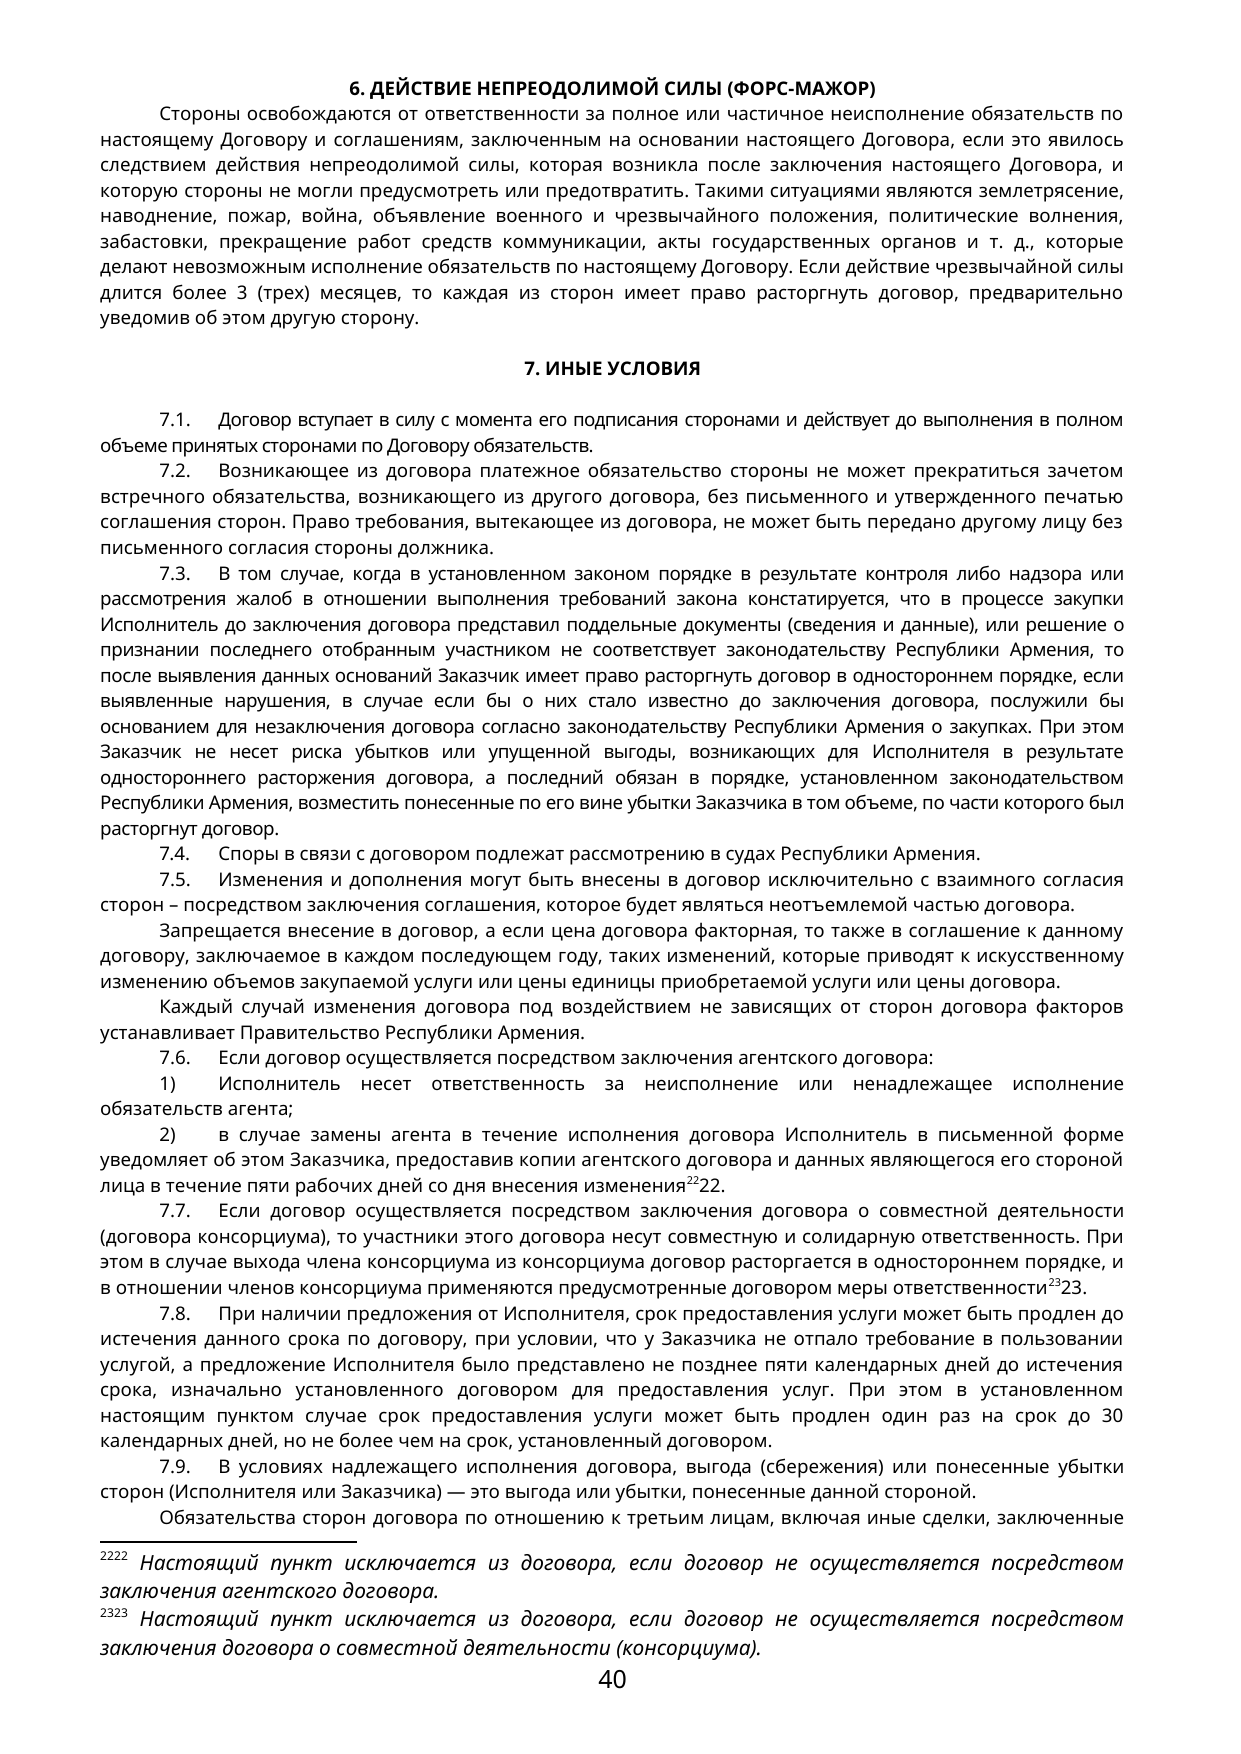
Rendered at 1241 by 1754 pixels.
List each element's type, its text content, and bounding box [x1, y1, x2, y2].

text Стороны освобождаются от ответственности за полное или частичное неисполнение обязательств по настоящему Договору и соглашениям, заключенным на основании настоящего Договора, если это явилось следствием действия непреодолимой силы, которая возникла после заключения настоящего Договора, и которую стороны не могли предусмотреть или предотвратить. Такими ситуациями являются землетрясение, наводнение, пожар, война, объявление военного и чрезвычайного положения, политические волнения, забастовки, прекращение работ средств коммуникации, акты государственных органов и т. д., которые делают невозможным исполнение обязательств по настоящему Договору. Если действие чрезвычайной силы длится более 3 (трех) месяцев, то каждая из сторон имеет право расторгнуть договор, предварительно уведомив об этом другую сторону. [100, 100, 1125, 330]
text 7.6. Если договор осуществляется посредством заключения агентского договора: [100, 1045, 1125, 1070]
text Каждый случай изменения договора под воздействием не зависящих от сторон договора факторов устанавливает Правительство Республики Армения. [100, 994, 1125, 1045]
text Запрещается внесение в договор, а если цена договора факторная, то также в соглашение к данному договору, заключаемое в каждом последующем году, таких изменений, которые приводят к искусственному изменению объемов закупаемой услуги или цены единицы приобретаемой услуги или цены договора. [100, 917, 1125, 994]
text 7.4. Споры в связи с договором подлежат рассмотрению в судах Республики Армения. [100, 841, 1125, 866]
text 7. ИНЫЕ УСЛОВИЯ [100, 356, 1125, 381]
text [100, 1504, 1125, 1529]
text 7.9. В условиях надлежащего исполнения договора, выгода (сбережения) или понесенные убытки сторон (Исполнителя или Заказчика) — это выгода или убытки, понесенные данной стороной. [100, 1453, 1125, 1504]
text 7.2. Возникающее из договора платежное обязательство стороны не может прекратиться зачетом встречного обязательства, возникающего из другого договора, без письменного и утвержденного печатью соглашения сторон. Право требования, вытекающее из договора, не может быть передано другому лицу без письменного согласия стороны должника. [100, 458, 1125, 560]
text 7.5. Изменения и дополнения могут быть внесены в договор исключительно с взаимного согласия сторон – посредством заключения соглашения, которое будет являться неотъемлемой частью договора. [100, 866, 1125, 917]
text 1) Исполнитель несет ответственность за неисполнение или ненадлежащее исполнение обязательств агента; [100, 1070, 1125, 1121]
text 6. ДЕЙСТВИЕ НЕПРЕОДОЛИМОЙ СИЛЫ (ФОРС-МАЖОР) [100, 75, 1125, 100]
text 7.7. Если договор осуществляется посредством заключения договора о совместной деятельности (договора консорциума), то участники этого договора несут совместную и солидарную ответственность. При этом в случае выхода члена консорциума из консорциума договор расторгается в одностороннем порядке, и в отношении членов консорциума применяются предусмотренные договором меры ответственности23. [100, 1198, 1125, 1300]
text 7.1. Договор вступает в силу с момента его подписания сторонами и действует до выполнения в полном объеме принятых сторонами по Договору обязательств. [100, 407, 1125, 458]
text 7.3. В том случае, когда в установленном законом порядке в результате контроля либо надзора или рассмотрения жалоб в отношении выполнения требований закона констатируется, что в процессе закупки Исполнитель до заключения договора представил поддельные документы (сведения и данные), или решение о признании последнего отобранным участником не соответствует законодательству Республики Армения, то после выявления данных оснований Заказчик имеет право расторгнуть договор в одностороннем порядке, если выявленные нарушения, в случае если бы о них стало известно до заключения договора, послужили бы основанием для незаключения договора согласно законодательству Республики Армения о закупках. При этом Заказчик не несет риска убытков или упущенной выгоды, возникающих для Исполнителя в результате одностороннего расторжения договора, а последний обязан в порядке, установленном законодательством Республики Армения, возместить понесенные по его вине убытки Заказчика в том объеме, по части которого был расторгнут договор. [100, 560, 1125, 841]
text 7.8. При наличии предложения от Исполнителя, срок предоставления услуги может быть продлен до истечения данного срока по договору, при условии, что у Заказчика не отпало требование в пользовании услугой, а предложение Исполнителя было представлено не позднее пяти календарных дней до истечения срока, изначально установленного договором для предоставления услуг. При этом в установленном настоящим пунктом случае срок предоставления услуги может быть продлен один раз на срок до 30 календарных дней, но не более чем на срок, установленный договором. [100, 1300, 1125, 1453]
text 2) в случае замены агента в течение исполнения договора Исполнитель в письменной форме уведомляет об этом Заказчика, предоставив копии агентского договора и данных являющегося его стороной лица в течение пяти рабочих дней со дня внесения изменения22. [100, 1121, 1125, 1198]
